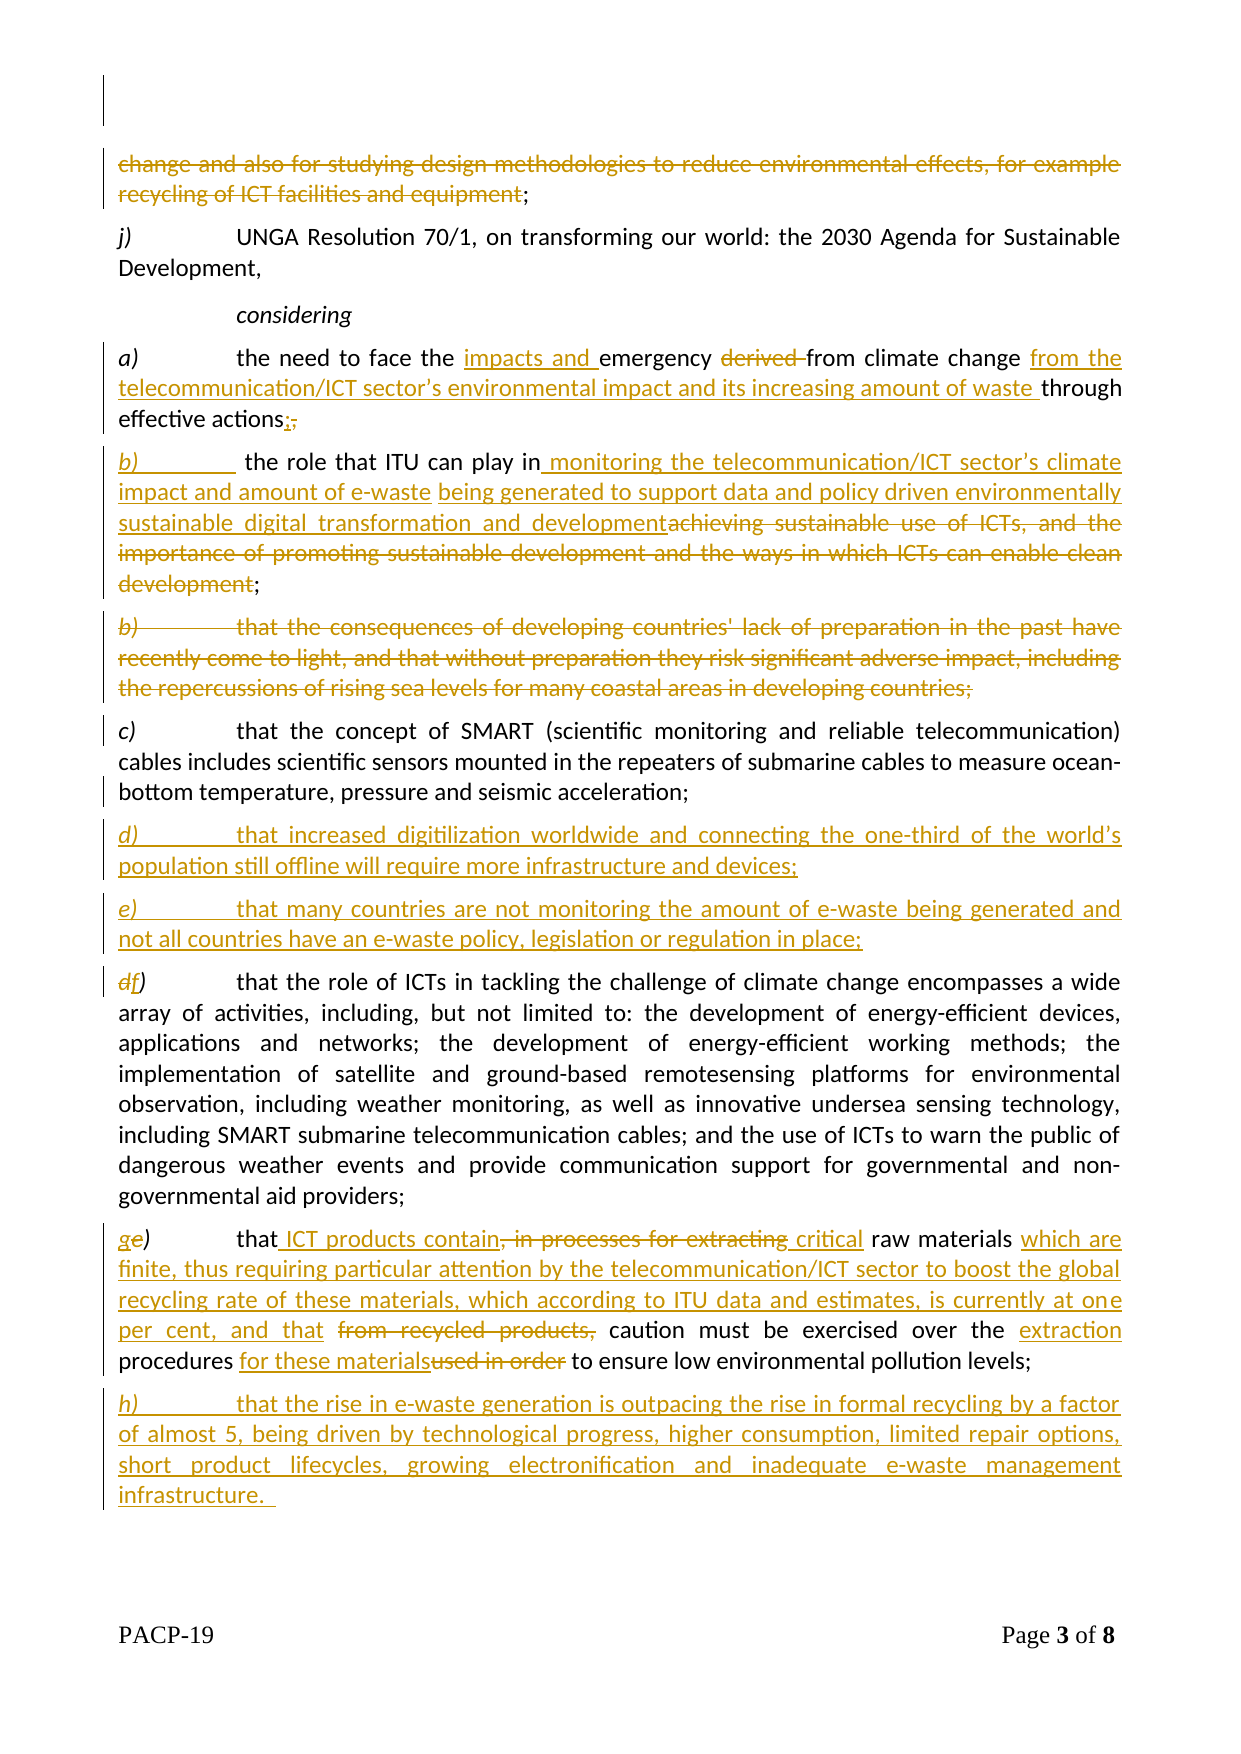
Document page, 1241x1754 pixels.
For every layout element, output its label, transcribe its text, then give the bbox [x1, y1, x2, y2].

text ) that the role of ICTs in tackling the challenge of climate change encompasses a wide array of activities, including, but not limited to: the development of energy-efficient devices, applications and networks; the development of energy-efficient working methods; the implementation of satellite and ground-based remotesensing platforms for environmental observation, including weather monitoring, as well as innovative undersea sensing technology, including SMART submarine telecommunication cables; and the use of ICTs to warn the public of dangerous weather events and provide communication support for governmental and non-governmental aid providers; [118, 966, 1122, 1211]
text j) UNGA Resolution 70/1, on transforming our world: the 2030 Agenda for Sustainable Development, [118, 221, 1122, 282]
text the role that ITU can play in ; [118, 446, 1122, 554]
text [118, 148, 1122, 209]
text ) that raw materials caution must be exercised over the procedures to ensure low environmental pollution levels; [118, 1223, 1122, 1310]
text considering [236, 299, 1122, 329]
text the role that ITU can play in ; [118, 556, 1122, 599]
text a) the need to face the emergency from climate change through effective actions [118, 342, 1122, 433]
text ) that raw materials caution must be exercised over the procedures to ensure low environmental pollution levels; [118, 1312, 1122, 1376]
text c) that the concept of SMART (scientific monitoring and reliable telecommunication) cables includes scientific sensors mounted in the repeaters of submarine cables to measure ocean-bottom temperature, pressure and seismic acceleration; [118, 715, 1122, 807]
